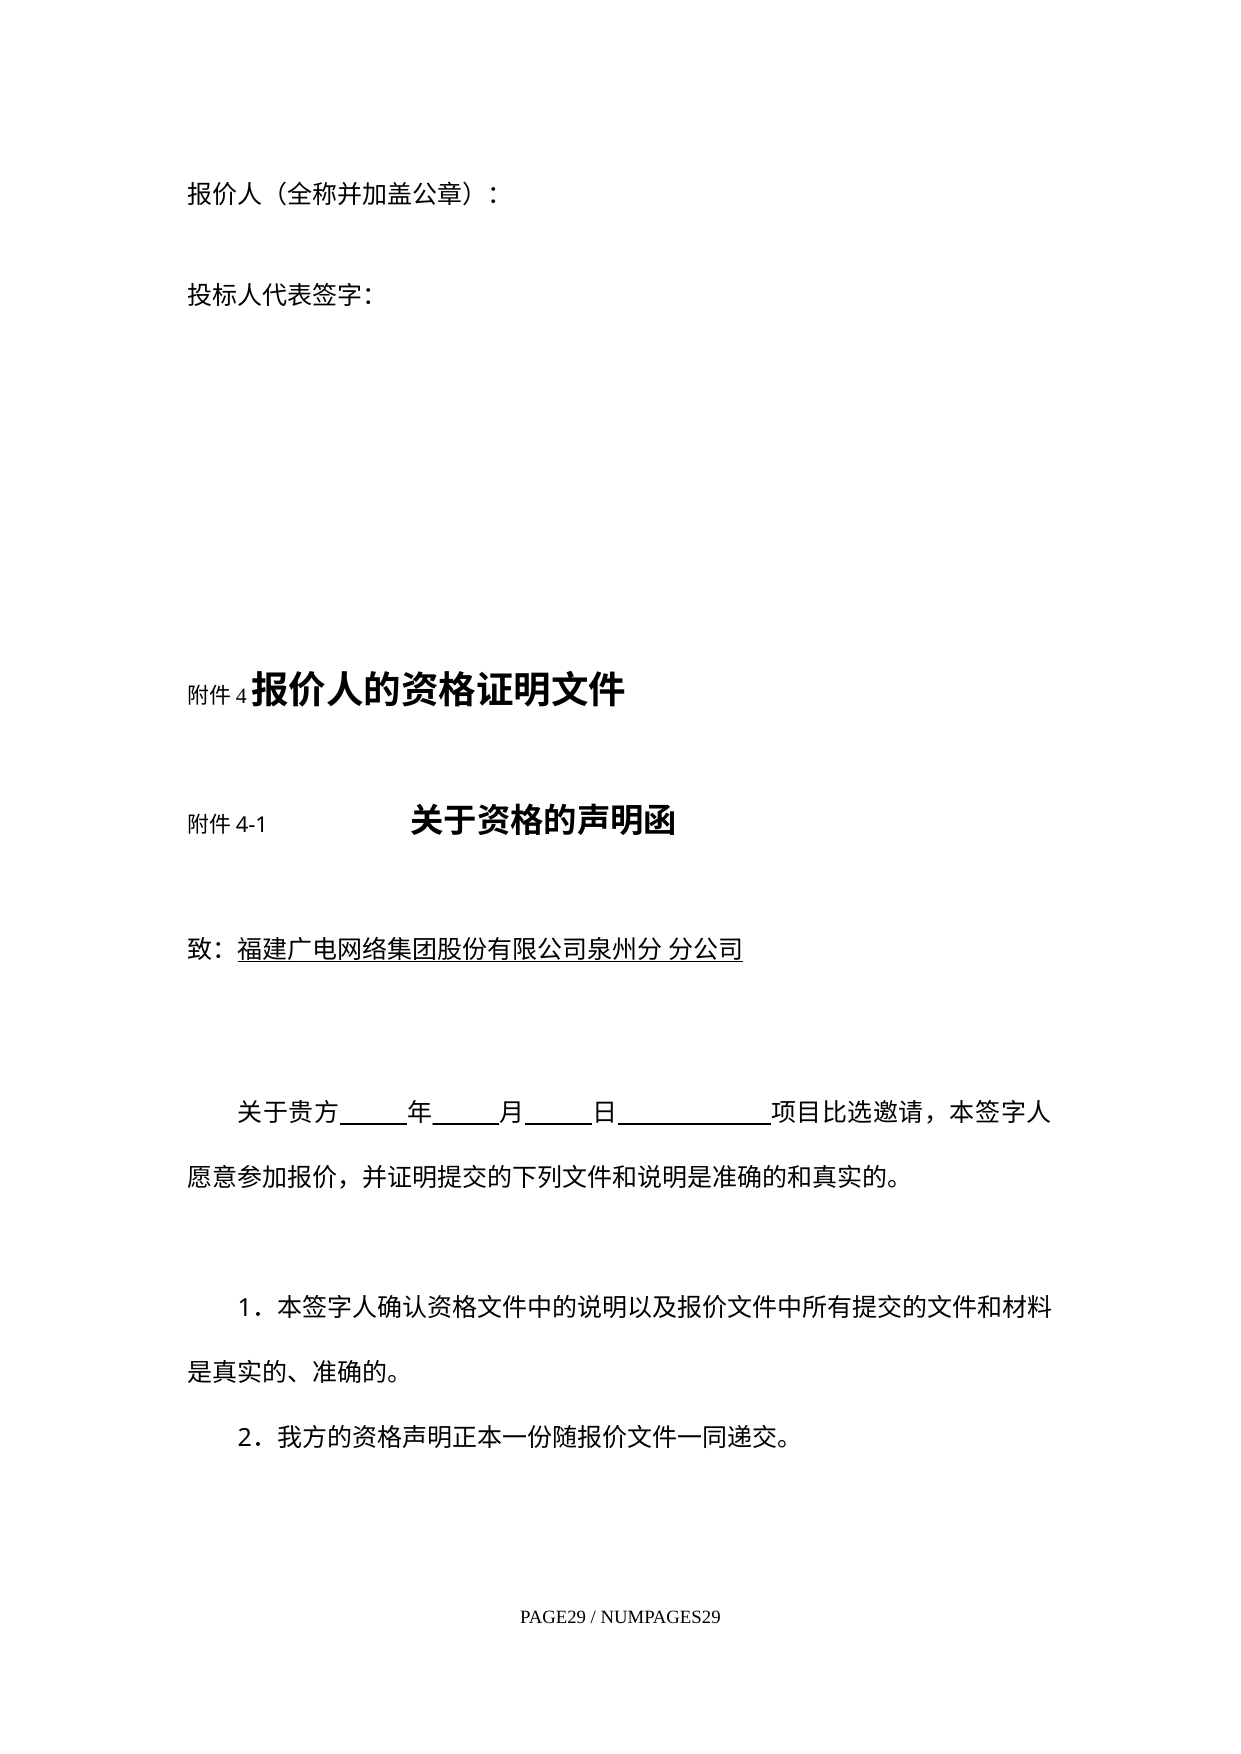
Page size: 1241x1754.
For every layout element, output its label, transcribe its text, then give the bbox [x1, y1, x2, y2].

text 附件4-1 关于资格的声明函 [187, 785, 1053, 850]
text 致：福建广电网络集团股份有限公司泉州分 分公司 [187, 915, 1053, 980]
text 报价人（全称并加盖公章）： [187, 160, 1053, 225]
text 2．我方的资格声明正本一份随报价文件一同递交。 [187, 1403, 1053, 1468]
text 关于贵方______年______月______日 项目比选邀请，本签字人愿意参加报价，并证明提交的下列文件和说明是准确的和真实的。 [187, 1078, 1053, 1208]
text 投标人代表签字： [187, 261, 1053, 326]
text 附件4报价人的资格证明文件 [187, 655, 1053, 720]
text 1．本签字人确认资格文件中的说明以及报价文件中所有提交的文件和材料是真实的、准确的。 [187, 1273, 1053, 1403]
